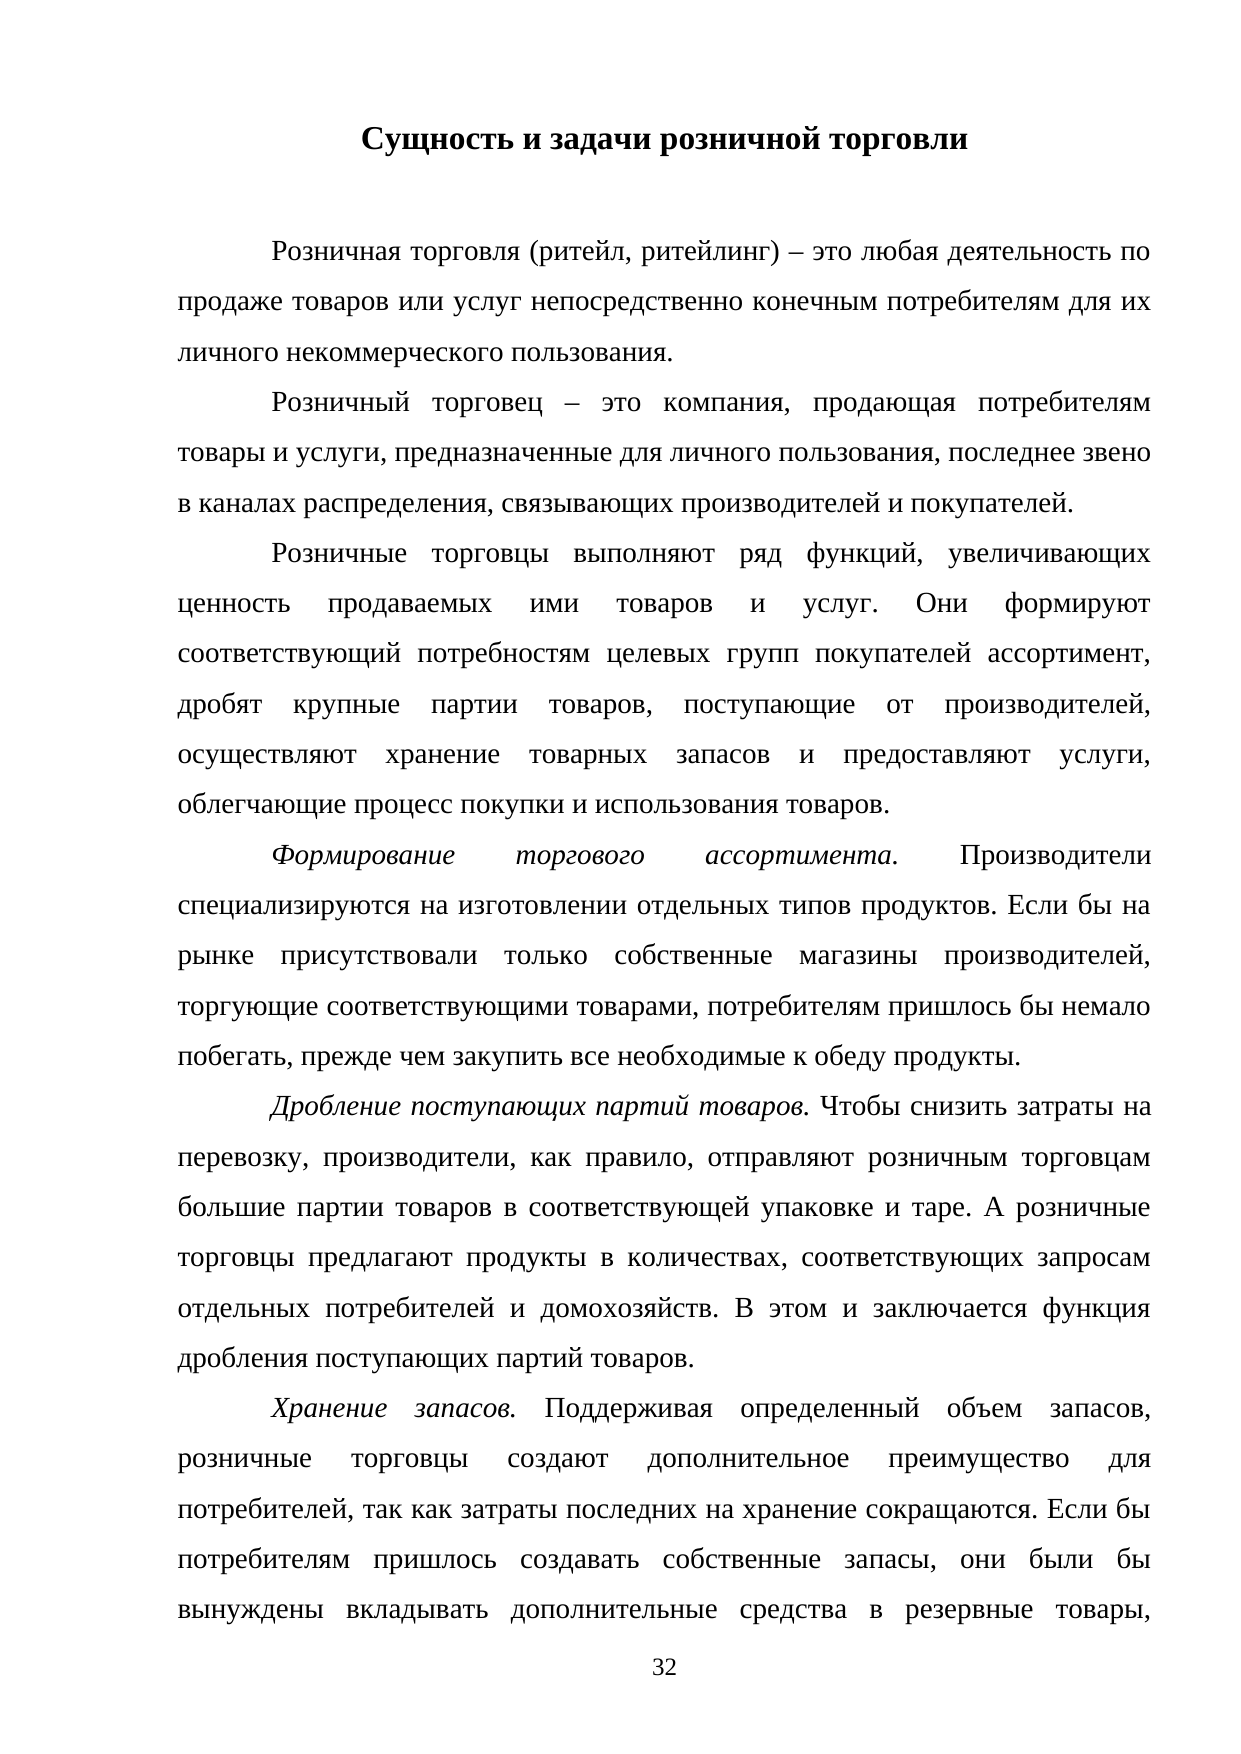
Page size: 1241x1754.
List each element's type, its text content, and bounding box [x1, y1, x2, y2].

title Сущность и задачи розничной торговли [177, 118, 1152, 156]
text Розничная торговля (ритейл, ритейлинг) – это любая деятельность по продаже товаров или услуг непосредственно конечным потребителям для их личного некоммерческого пользования. [177, 233, 1152, 367]
text Дробление поступающих партий товаров. Чтобы снизить затраты на перевозку, производители, как правило, отправляют розничным торговцам большие партии товаров в соответствующей упаковке и таре. А розничные торговцы предлагают продукты в количествах, соответствующих запросам отдельных потребителей и домохозяйств. В этом и заключается функция дробления поступающих партий товаров. [177, 1088, 1152, 1373]
text Розничный торговец – это компания, продающая потребителям товары и услуги, предназначенные для личного пользования, последнее звено в каналах распределения, связывающих производителей и покупателей. [177, 384, 1152, 518]
text Формирование торгового ассортимента. Производители специализируются на изготовлении отдельных типов продуктов. Если бы на рынке присутствовали только собственные магазины производителей, торгующие соответствующими товарами, потребителям пришлось бы немало побегать, прежде чем закупить все необходимые к обеду продукты. [177, 837, 1152, 1072]
text Розничные торговцы выполняют ряд функций, увеличивающих ценность продаваемых ими товаров и услуг. Они формируют соответствующий потребностям целевых групп покупателей ассортимент, дробят крупные партии товаров, поступающие от производителей, осуществляют хранение товарных запасов и предоставляют услуги, облегчающие процесс покупки и использования товаров. [177, 535, 1152, 820]
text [177, 1390, 1152, 1625]
